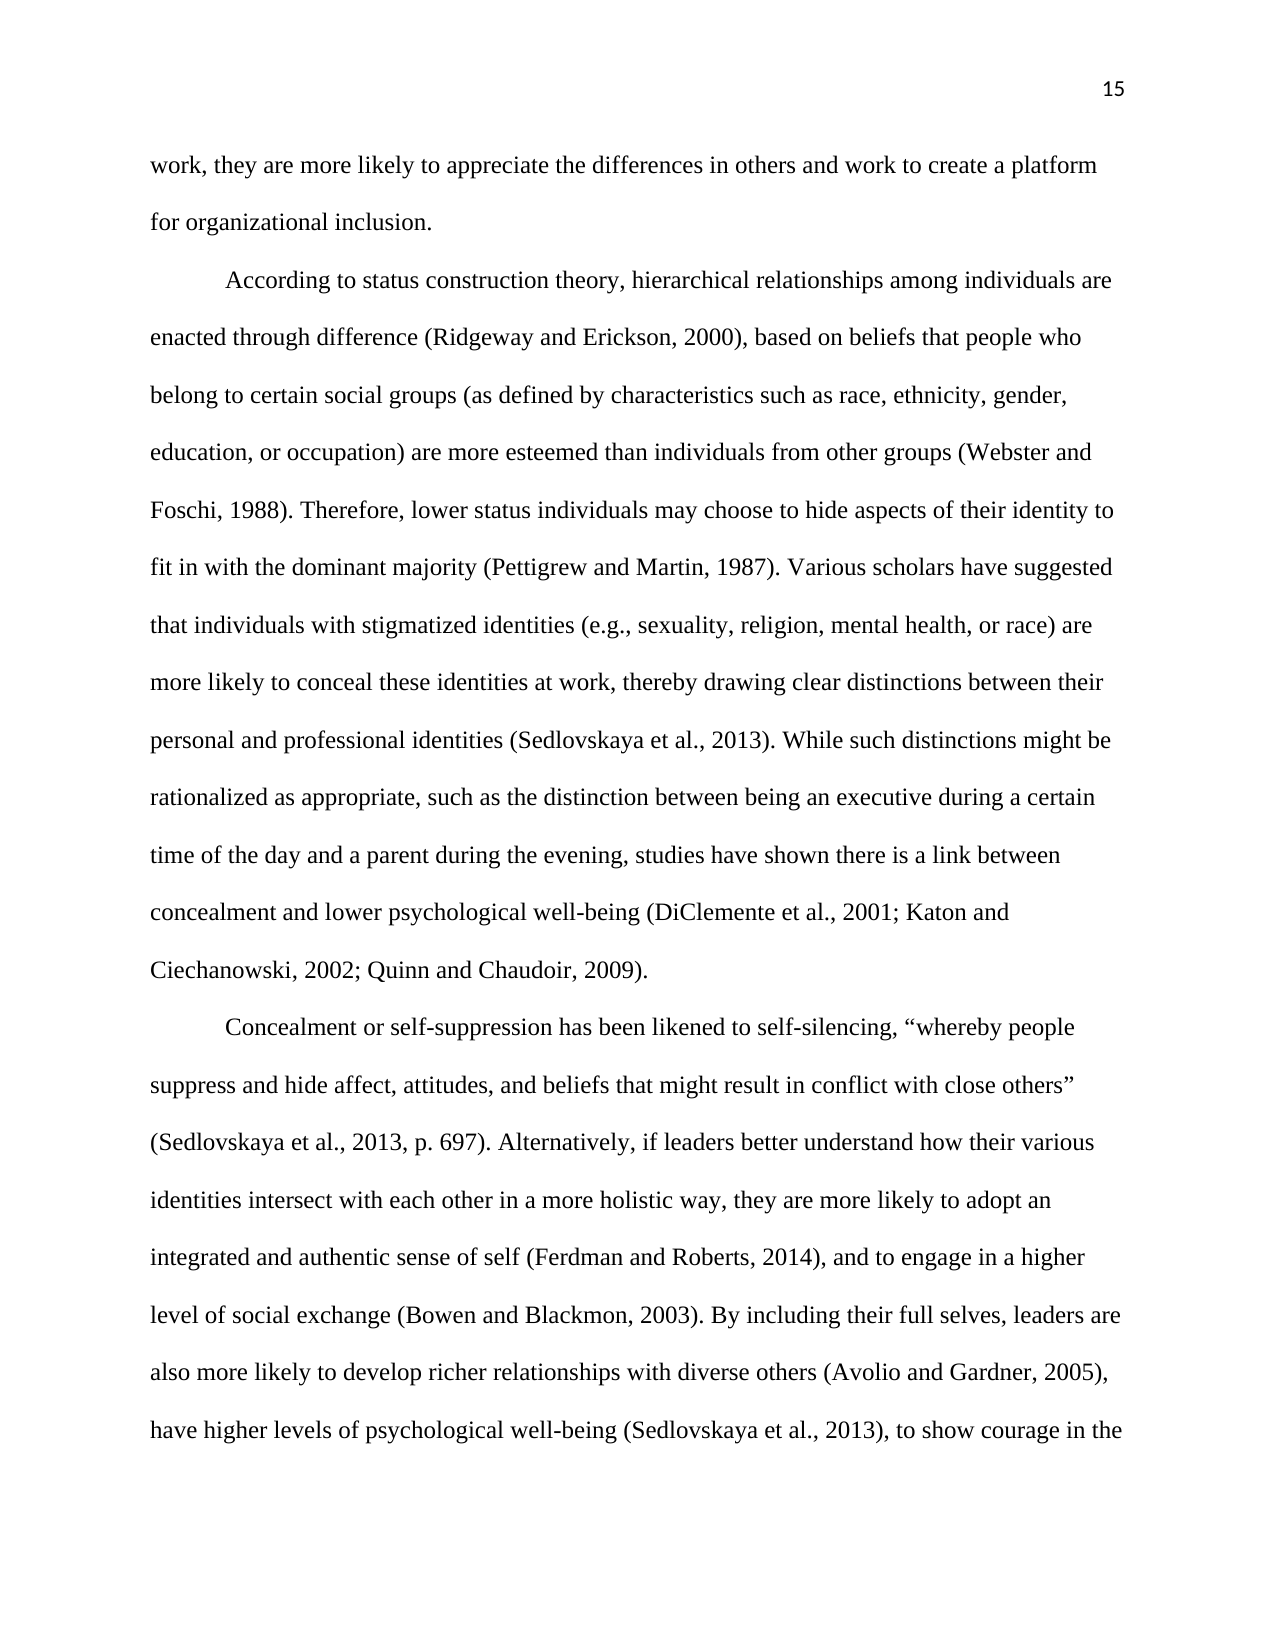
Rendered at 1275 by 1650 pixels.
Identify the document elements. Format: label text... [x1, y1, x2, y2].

text According to status construction theory, hierarchical relationships among individuals are enacted through difference (Ridgeway and Erickson, 2000), based on beliefs that people who belong to certain social groups (as defined by characteristics such as race, ethnicity, gender, education, or occupation) are more esteemed than individuals from other groups (Webster and Foschi, 1988). Therefore, lower status individuals may choose to hide aspects of their identity to fit in with the dominant majority (Pettigrew and Martin, 1987). Various scholars have suggested that individuals with stigmatized identities (e.g., sexuality, religion, mental health, or race) are more likely to conceal these identities at work, thereby drawing clear distinctions between their personal and professional identities (Sedlovskaya et al., 2013). While such distinctions might be rationalized as appropriate, such as the distinction between being an executive during a certain time of the day and a parent during the evening, studies have shown there is a link between concealment and lower psychological well-being (DiClemente et al., 2001; Katon and Ciechanowski, 2002; Quinn and Chaudoir, 2009). [150, 265, 1125, 984]
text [150, 150, 1125, 236]
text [150, 1012, 1125, 1444]
